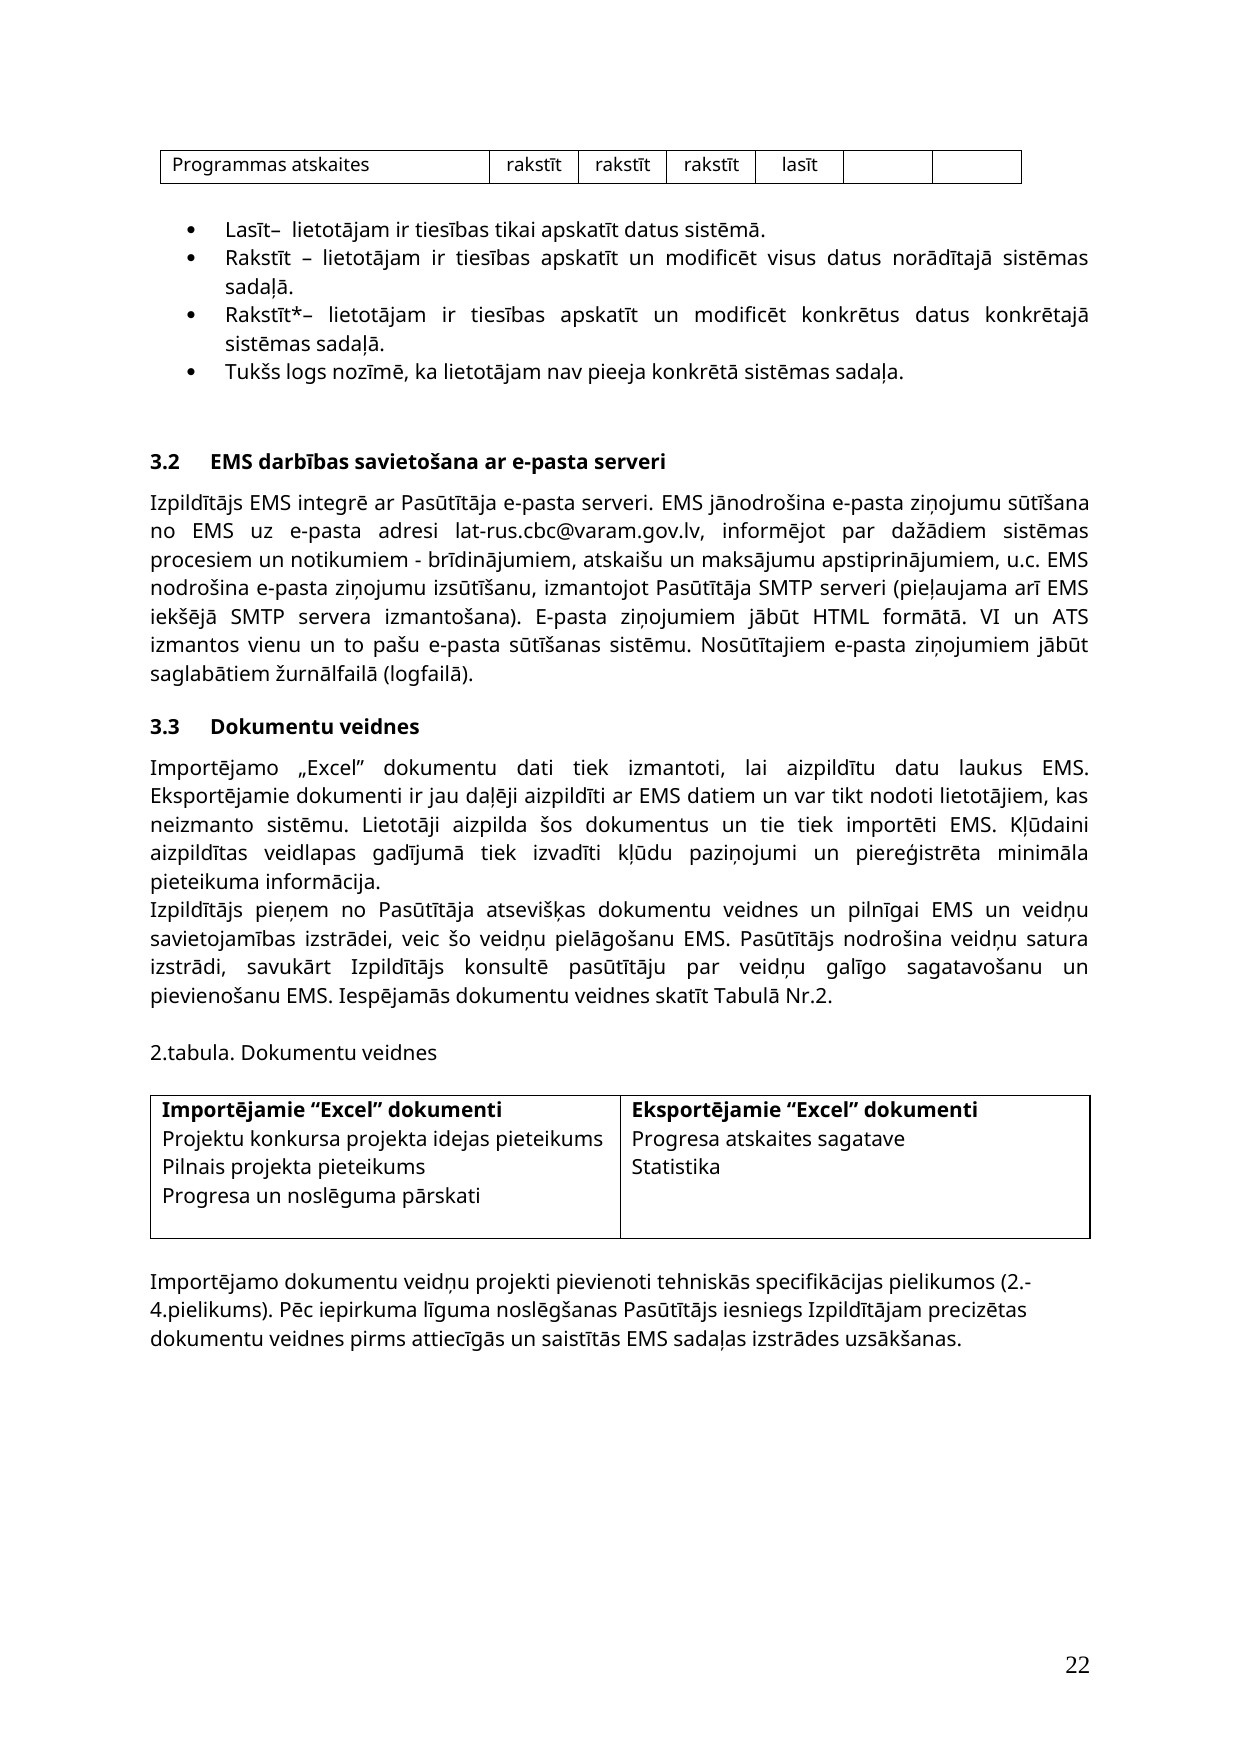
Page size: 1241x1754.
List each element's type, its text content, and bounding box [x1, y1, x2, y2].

list Lasīt– lietotājam ir tiesības tikai apskatīt datus sistēmā. [187, 215, 1090, 243]
table_cell lasīt [756, 151, 843, 182]
list Rakstīt*– lietotājam ir tiesības apskatīt un modificēt konkrētus datus konkrētajā sistēmas sadaļā. [187, 300, 1090, 357]
subtitle EMS darbības savietošana ar e-pasta serveri [150, 447, 1090, 476]
table_cell [844, 151, 932, 182]
text Importējamo dokumentu veidņu projekti pievienoti tehniskās specifikācijas pielikumos (2.-4.pielikums). Pēc iepirkuma līguma noslēgšanas Pasūtītājs iesniegs Izpildītājam precizētas dokumentu veidnes pirms attiecīgās un saistītās EMS sadaļas izstrādes uzsākšanas. [150, 1267, 1090, 1352]
table_cell rakstīt [490, 151, 578, 182]
table_header Eksportējamie “Excel” dokumenti Progresa atskaites sagatave Statistika [621, 1096, 1089, 1238]
list Tukšs logs nozīmē, ka lietotājam nav pieeja konkrētā sistēmas sadaļa. [187, 357, 1090, 386]
table_cell Programmas atskaites [161, 151, 489, 182]
table_cell rakstīt [667, 151, 755, 182]
text 2.tabula. Dokumentu veidnes [150, 1038, 1090, 1066]
text Izpildītājs pieņem no Pasūtītāja atsevišķas dokumentu veidnes un pilnīgai EMS un veidņu savietojamības izstrādei, veic šo veidņu pielāgošanu EMS. Pasūtītājs nodrošina veidņu satura izstrādi, savukārt Izpildītājs konsultē pasūtītāju par veidņu galīgo sagatavošanu un pievienošanu EMS. Iespējamās dokumentu veidnes skatīt Tabulā Nr.2. [150, 895, 1090, 1009]
text Importējamo „Excel” dokumentu dati tiek izmantoti, lai aizpildītu datu laukus EMS. Eksportējamie dokumenti ir jau daļēji aizpildīti ar EMS datiem un var tikt nodoti lietotājiem, kas neizmanto sistēmu. Lietotāji aizpilda šos dokumentus un tie tiek importēti EMS. Kļūdaini aizpildītas veidlapas gadījumā tiek izvadīti kļūdu paziņojumi un piereģistrēta minimāla pieteikuma informācija. [150, 753, 1090, 895]
table_cell rakstīt [579, 151, 666, 182]
table_header Importējamie “Excel” dokumenti Projektu konkursa projekta idejas pieteikums Pilnais projekta pieteikums Progresa un noslēguma pārskati [151, 1096, 620, 1238]
table_cell [933, 151, 1021, 182]
text Izpildītājs EMS integrē ar Pasūtītāja e-pasta serveri. EMS jānodrošina e-pasta ziņojumu sūtīšana no EMS uz e-pasta adresi lat-rus.cbc@varam.gov.lv, informējot par dažādiem sistēmas procesiem un notikumiem - brīdinājumiem, atskaišu un maksājumu apstiprinājumiem, u.c. EMS nodrošina e-pasta ziņojumu izsūtīšanu, izmantojot Pasūtītāja SMTP serveri (pieļaujama arī EMS iekšējā SMTP servera izmantošana). E-pasta ziņojumiem jābūt HTML formātā. VI un ATS izmantos vienu un to pašu e-pasta sūtīšanas sistēmu. Nosūtītajiem e-pasta ziņojumiem jābūt saglabātiem žurnālfailā (logfailā). [150, 488, 1090, 687]
list Rakstīt – lietotājam ir tiesības apskatīt un modificēt visus datus norādītajā sistēmas sadaļā. [187, 243, 1090, 300]
subtitle Dokumentu veidnes [150, 712, 1090, 741]
